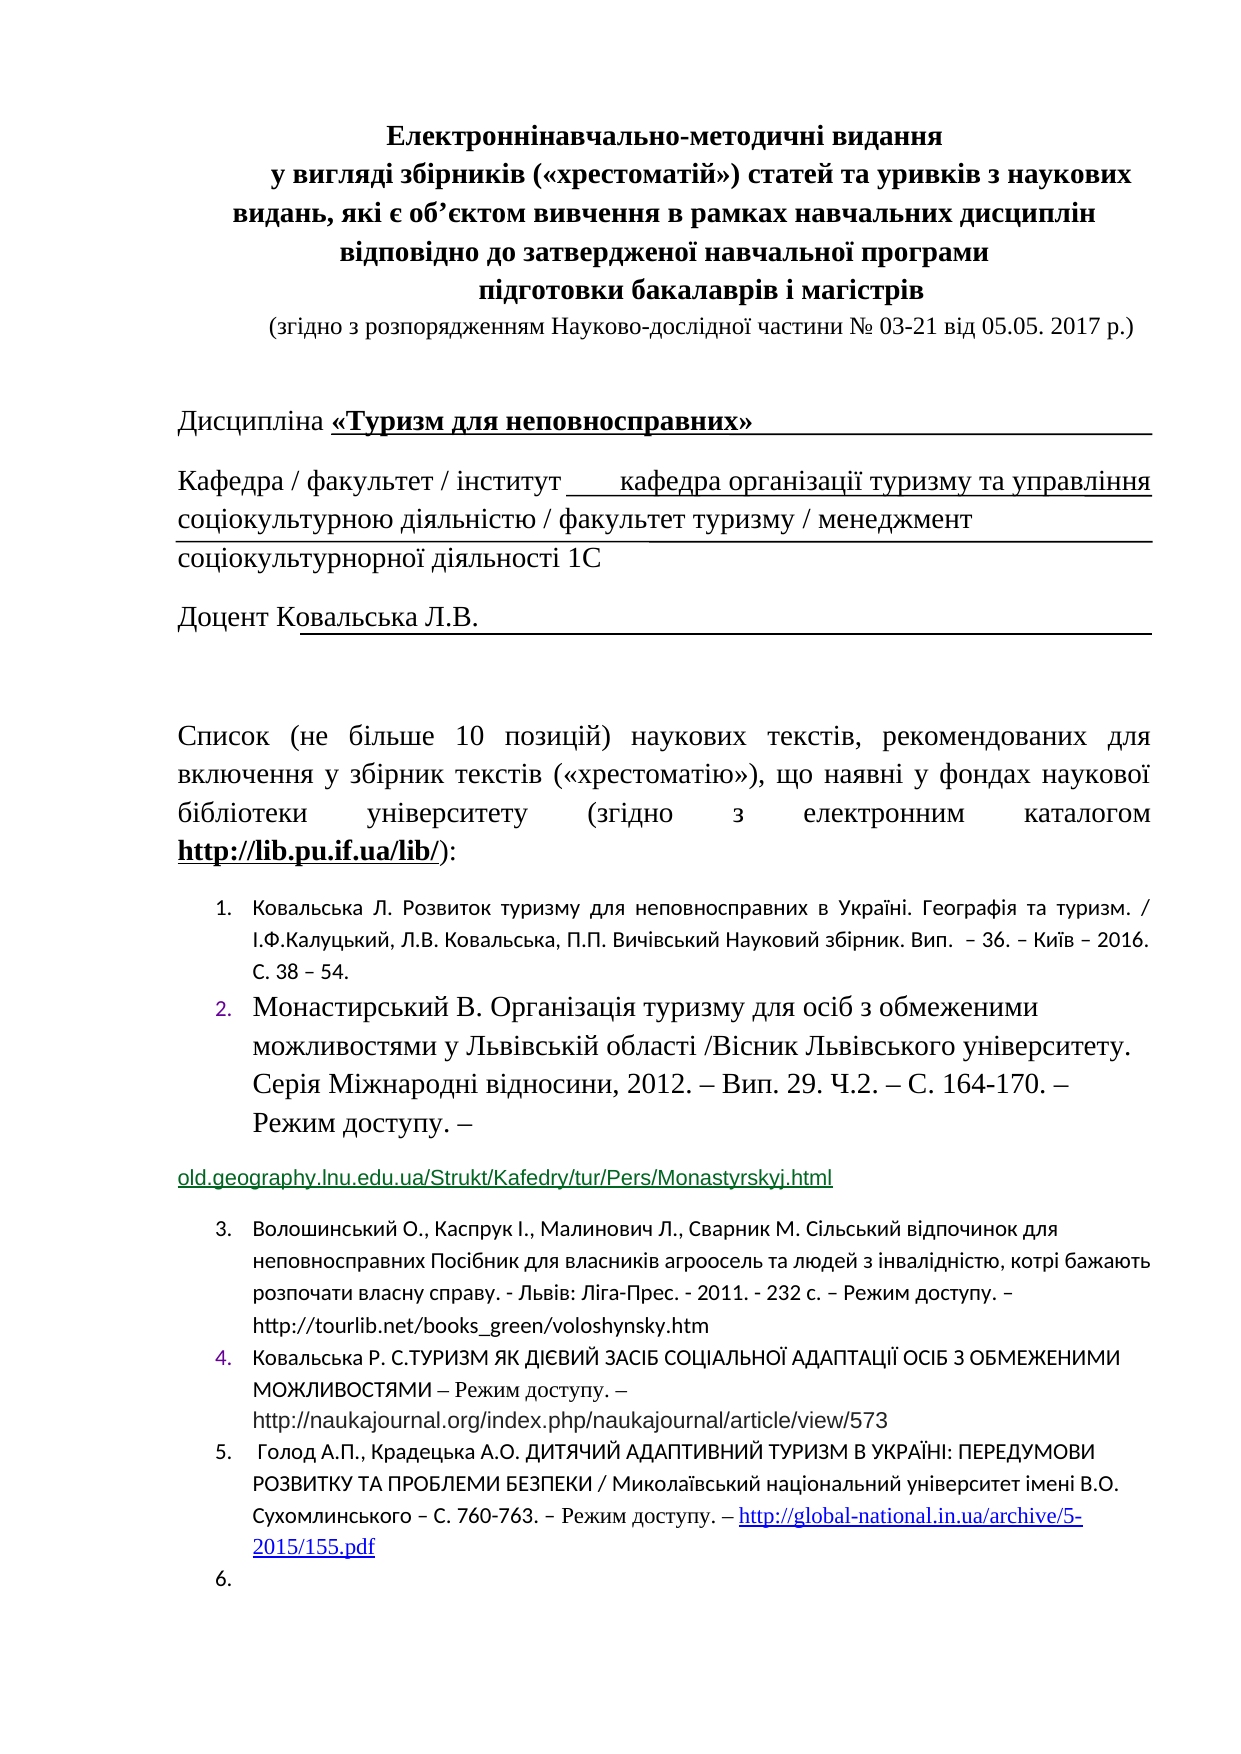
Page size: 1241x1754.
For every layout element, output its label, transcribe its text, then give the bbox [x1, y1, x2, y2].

text Електроннінавчально-методичні видання [177, 118, 1152, 152]
list Голод А.П., Крадецька А.О. ДИТЯЧИЙ АДАПТИВНИЙ ТУРИЗМ В УКРАЇНІ: ПЕРЕДУМОВИ РОЗВИТКУ ТА ПРОБЛЕМИ БЕЗПЕКИ / Миколаївський національний університет імені В.О. Сухомлинського – С. 760-763. – Режим доступу. – http://global-national.in.ua/archive/5-2015/155.pdf [215, 1437, 1152, 1560]
text Кафедра / факультет / інститут кафедра організації туризму та управління соціокультурною діяльністю / факультет туризму / менеджмент соціокультурнорної діяльності 1С [177, 463, 1152, 540]
text Доцент Ковальська Л.В. [177, 599, 1152, 633]
list Ковальська Р. С.ТУРИЗМ ЯК ДІЄВИЙ ЗАСІБ СОЦІАЛЬНОЇ АДАПТАЦІЇ ОСІБ З ОБМЕЖЕНИМИ МОЖЛИВОСТЯМИ – Режим доступу. – http://naukajournal.org/index.php/naukajournal/article/view/573 [215, 1343, 1152, 1433]
text Кафедра / факультет / інститут кафедра організації туризму та управління соціокультурною діяльністю / факультет туризму / менеджмент соціокультурнорної діяльності 1С [177, 543, 1152, 573]
text підготовки бакалаврів і магістрів [177, 272, 1152, 306]
list Монастирський В. Організація туризму для осіб з обмеженими можливостями у Львівській області /Вісник Львівського університету. Серія Міжнародні відносини, 2012. – Вип. 29. Ч.2. – С. 164-170. – Режим доступу. – [215, 989, 1152, 1138]
text Дисципліна «Туризм для неповносправних» [177, 403, 1152, 437]
text old.geography.lnu.edu.ua/Strukt/Kafedry/tur/Pers/Monastyrskyj.html [177, 1164, 1152, 1189]
list Ковальська Л. Розвиток туризму для неповносправних в Україні. Географія та туризм. / І.Ф.Калуцький, Л.В. Ковальська, П.П. Вичівський Науковий збірник. Вип. – 36. – Київ – 2016. С. 38 – 54. [215, 893, 1152, 985]
text Список (не більше 10 позицій) наукових текстів, рекомендованих для включення у збірник текстів («хрестоматію»), що наявні у фондах наукової бібліотеки університету (згідно з електронним каталогом http://lib.pu.if.ua/lib/): [177, 718, 1152, 867]
text (згідно з розпорядженням Науково-дослідної частини № 03-21 від 05.05. 2017 р.) [177, 311, 1152, 339]
list Волошинський О., Каспрук І., Малинович Л., Сварник М. Сільський відпочинок для неповносправних Посібник для власників агроосель та людей з інвалідністю, котрі бажають розпочати власну справу. - Львів: Ліга-Прес. - 2011. - 232 с. – Режим доступу. – http://tourlib.net/books_green/voloshynsky.htm [215, 1214, 1152, 1339]
text у вигляді збірників («хрестоматій») статей та уривків з наукових видань, які є об’єктом вивчення в рамках навчальних дисциплін відповідно до затвердженої навчальної програми [177, 157, 1152, 267]
